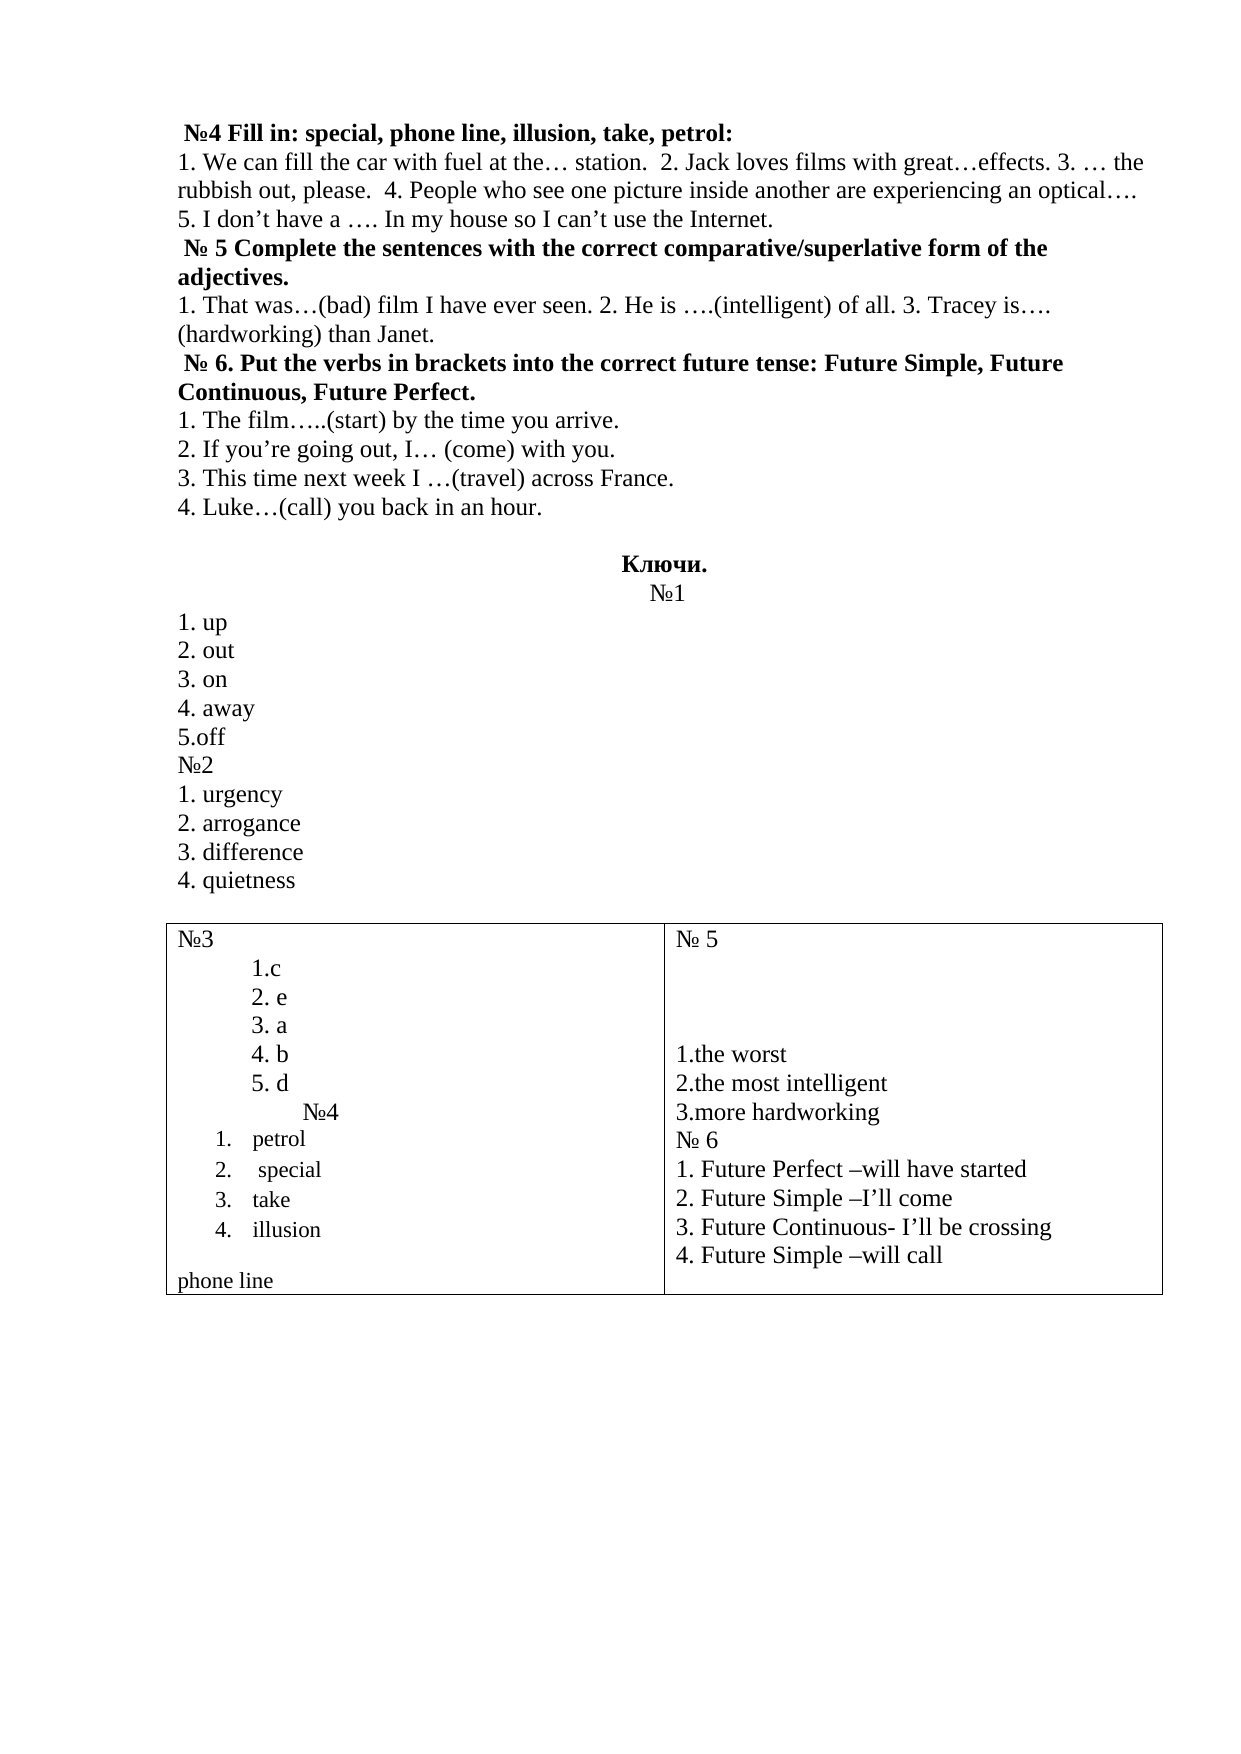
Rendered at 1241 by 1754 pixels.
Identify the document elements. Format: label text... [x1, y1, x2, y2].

text №1 [177, 578, 1152, 607]
text 1. The film…..(start) by the time you arrive. [177, 406, 1152, 434]
text 4. quietness [177, 866, 1152, 894]
text 1. up [177, 607, 1152, 636]
text № 5 Complete the sentences with the correct comparative/superlative form of the adjectives. [177, 233, 1152, 291]
text 4. Luke…(call) you back in an hour. [177, 492, 1152, 521]
text 1. We can fill the car with fuel at the… station. 2. Jack loves films with great…effects. 3. … the rubbish out, please. 4. People who see one picture inside another are experiencing an optical…. 5. I don’t have a …. In my house so I can’t use the Internet. [177, 147, 1152, 233]
text 3. difference [177, 837, 1152, 866]
text 1. urgency [177, 779, 1152, 808]
text 4. away [177, 693, 1152, 722]
text 2. out [177, 636, 1152, 664]
table_header №3 1.c 2. e 3. a 4. b 5. d №4 petrol special take illusion phone line [167, 924, 664, 1293]
text №4 Fill in: special, phone line, illusion, take, petrol: [177, 118, 1152, 147]
text 2. If you’re going out, I… (come) with you. [177, 434, 1152, 463]
text №2 [177, 751, 1152, 779]
text 3. on [177, 664, 1152, 693]
text 2. arrogance [177, 808, 1152, 837]
text 1. That was…(bad) film I have ever seen. 2. He is ….(intelligent) of all. 3. Tracey is….(hardworking) than Janet. [177, 291, 1152, 348]
text 3. This time next week I …(travel) across France. [177, 463, 1152, 492]
table_header № 5 1.the worst 2.the most intelligent 3.more hardworking № 6 1. Future Perfect –will have started 2. Future Simple –I’ll come 3. Future Continuous- I’ll be crossing 4. Future Simple –will call [665, 924, 1162, 1293]
text Ключи. [177, 549, 1152, 578]
text 5.off [177, 722, 1152, 751]
text № 6. Put the verbs in brackets into the correct future tense: Future Simple, Future Continuous, Future Perfect. [177, 348, 1152, 406]
